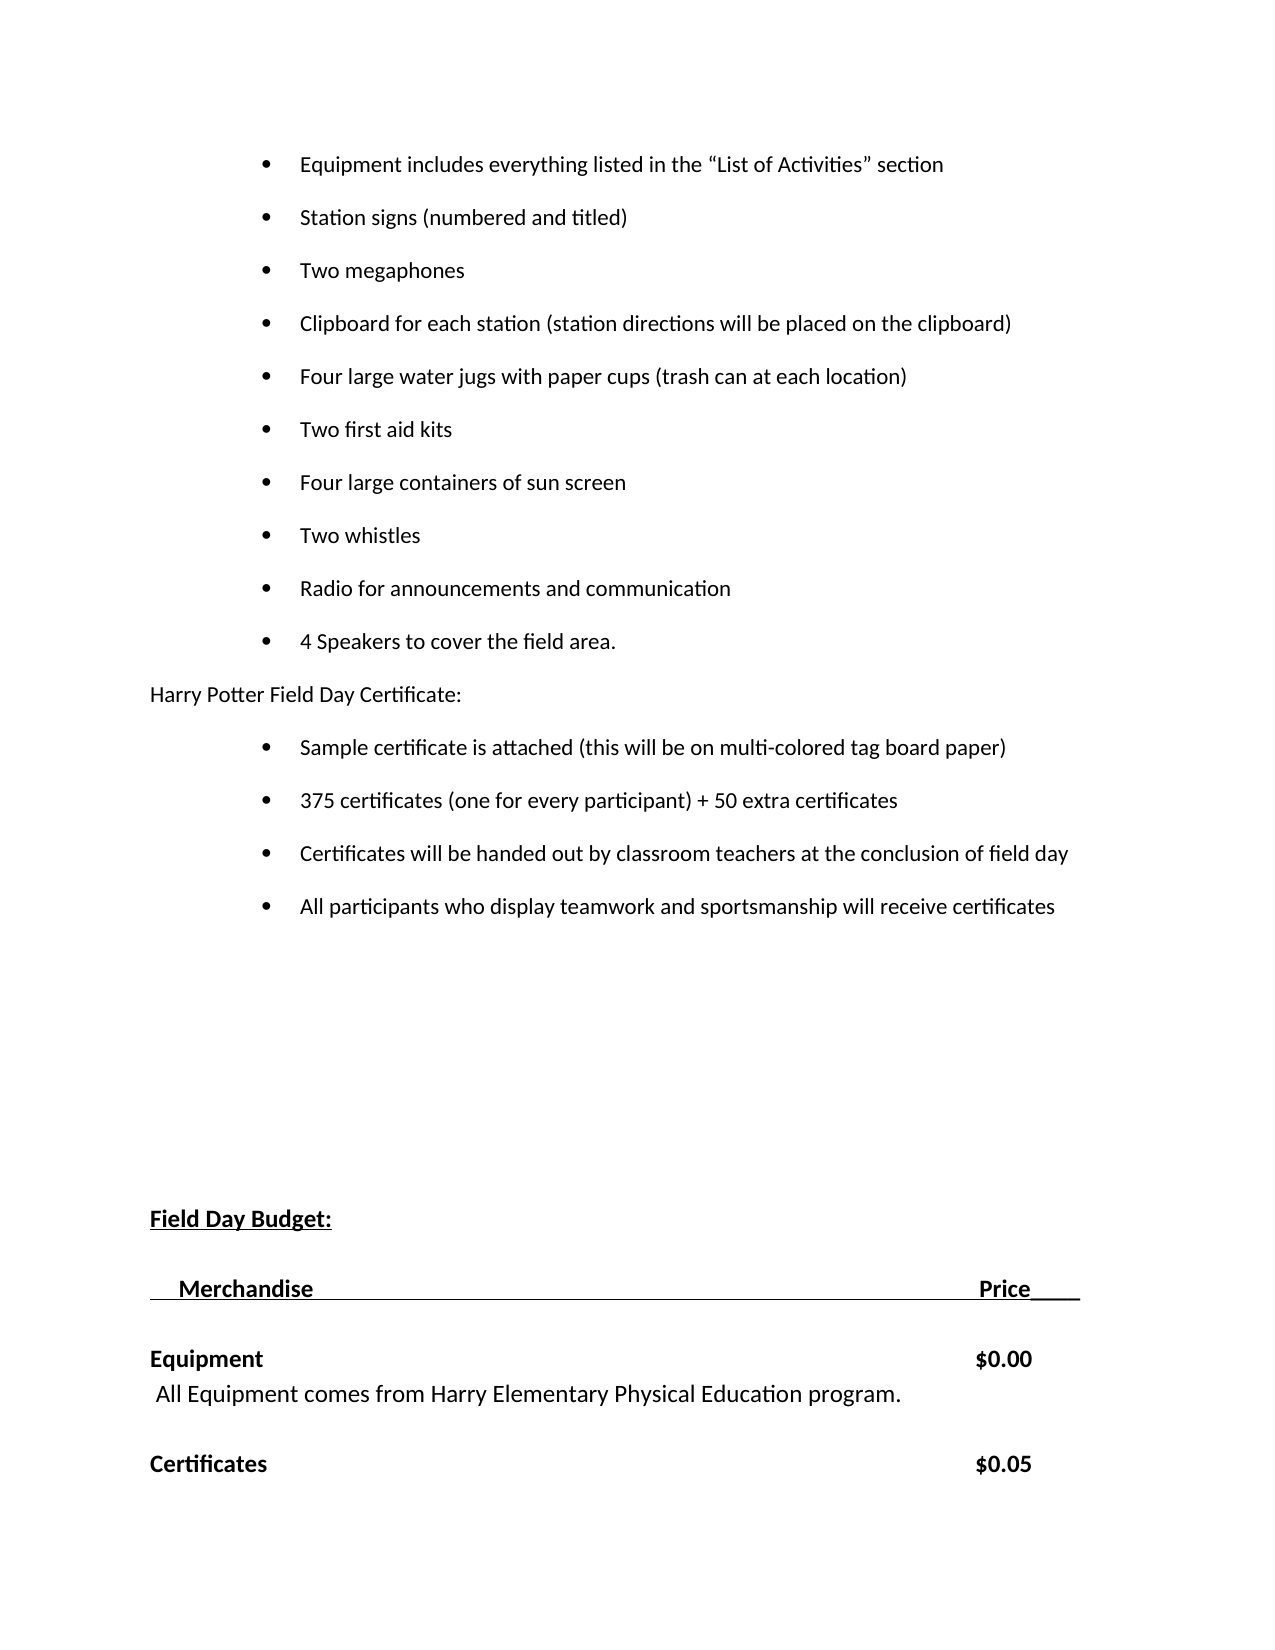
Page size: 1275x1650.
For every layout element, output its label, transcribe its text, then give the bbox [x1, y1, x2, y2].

list All Equipment comes from Harry Elementary Physical Education program. [150, 1378, 1125, 1408]
list Four large water jugs with paper cups (trash can at each location) [262, 362, 1125, 390]
list Certificates $0.05 [150, 1448, 1125, 1478]
list Clipboard for each station (station directions will be placed on the clipboard) [262, 309, 1125, 337]
list Radio for announcements and communication [262, 574, 1125, 602]
list Field Day Budget: [150, 1203, 1125, 1233]
list Sample certificate is attached (this will be on multi-colored tag board paper) [262, 733, 1125, 761]
list Merchandise Price____ [150, 1273, 1125, 1303]
list Station signs (numbered and titled) [262, 203, 1125, 231]
list All participants who display teamwork and sportsmanship will receive certificates [262, 892, 1125, 920]
list Two first aid kits [262, 415, 1125, 443]
list Certificates will be handed out by classroom teachers at the conclusion of field day [262, 839, 1125, 867]
list 375 certificates (one for every participant) + 50 extra certificates [262, 786, 1125, 814]
list Equipment $0.00 [150, 1343, 1125, 1373]
list 4 Speakers to cover the field area. [262, 627, 1125, 655]
list Equipment includes everything listed in the “List of Activities” section [262, 150, 1125, 178]
list Two megaphones [262, 256, 1125, 284]
list Four large containers of sun screen [262, 468, 1125, 496]
list Two whistles [262, 521, 1125, 549]
text Harry Potter Field Day Certificate: [150, 680, 1125, 708]
